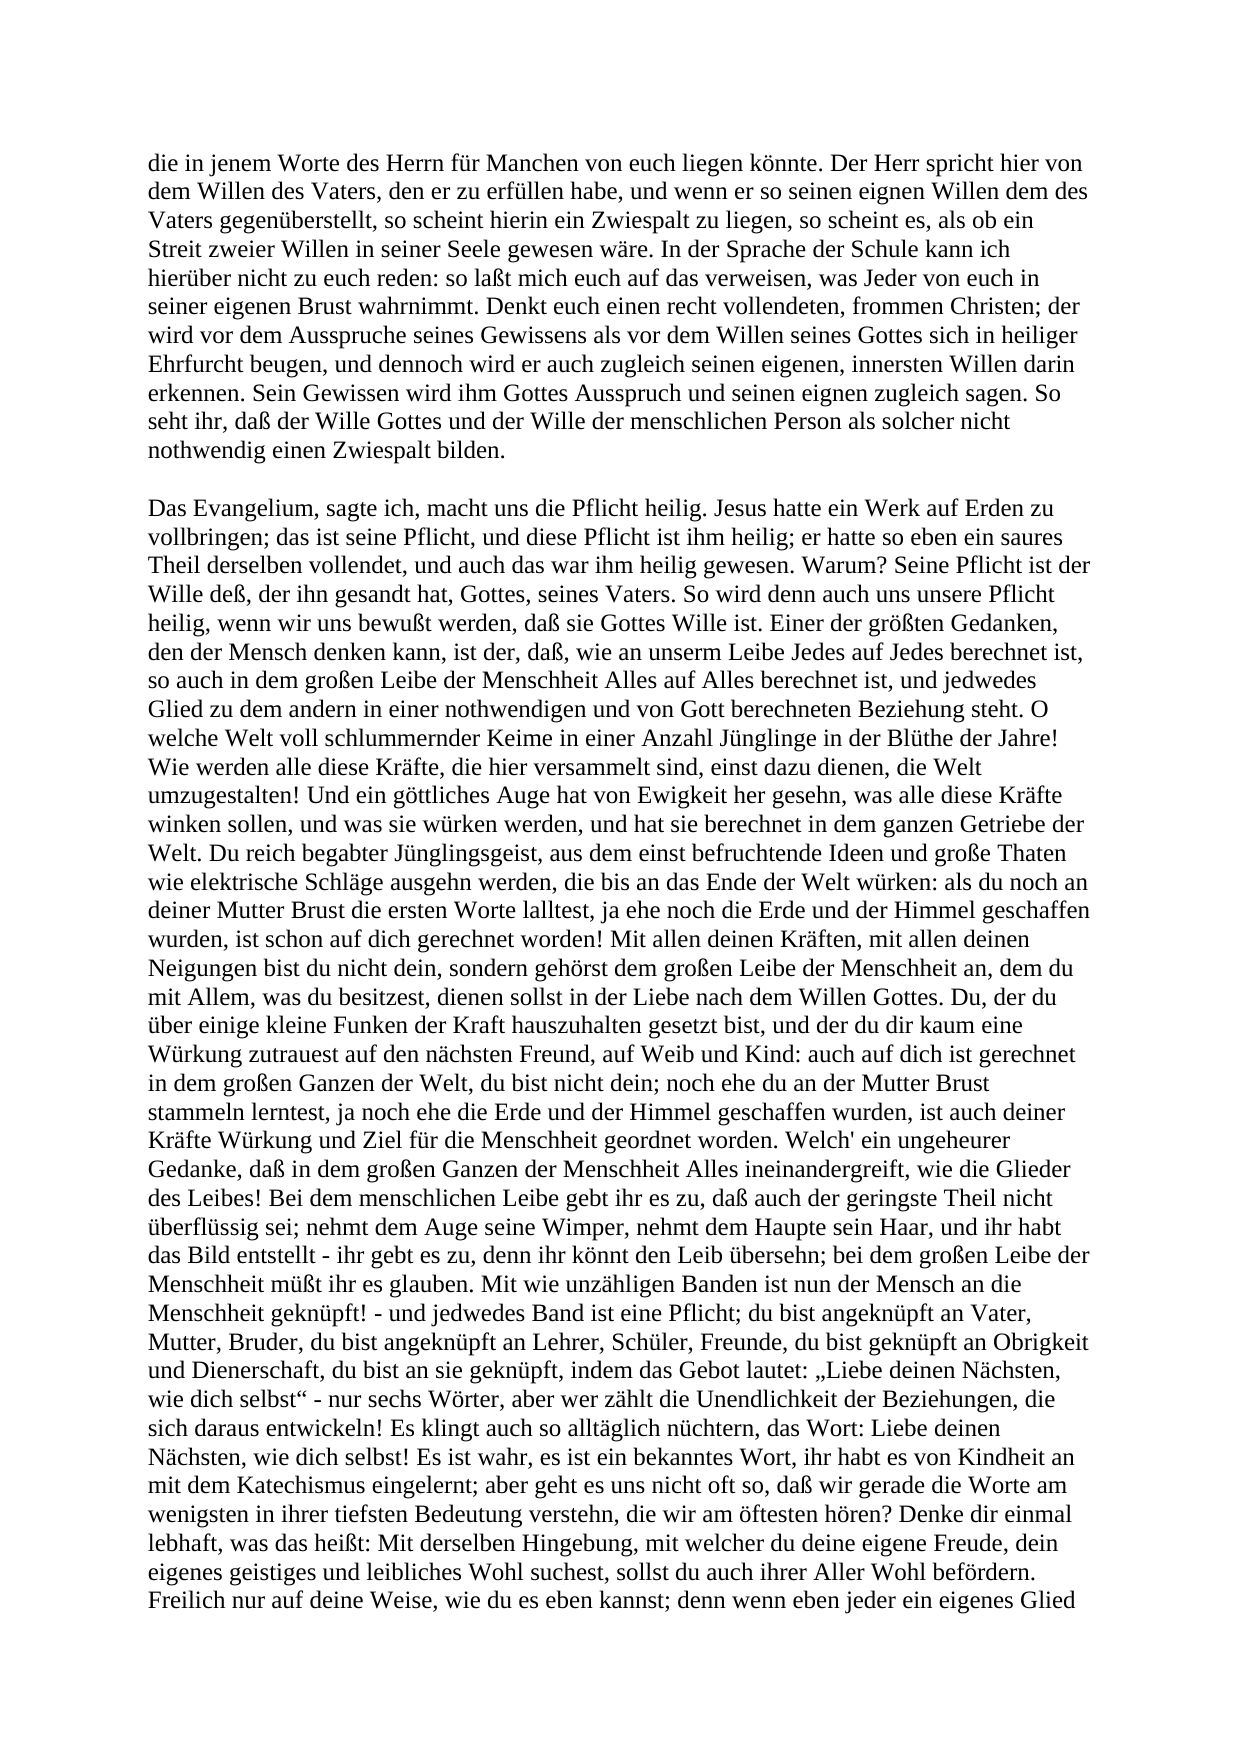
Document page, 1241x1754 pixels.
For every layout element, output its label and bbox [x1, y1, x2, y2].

text [148, 148, 1093, 464]
text [148, 493, 1093, 1614]
